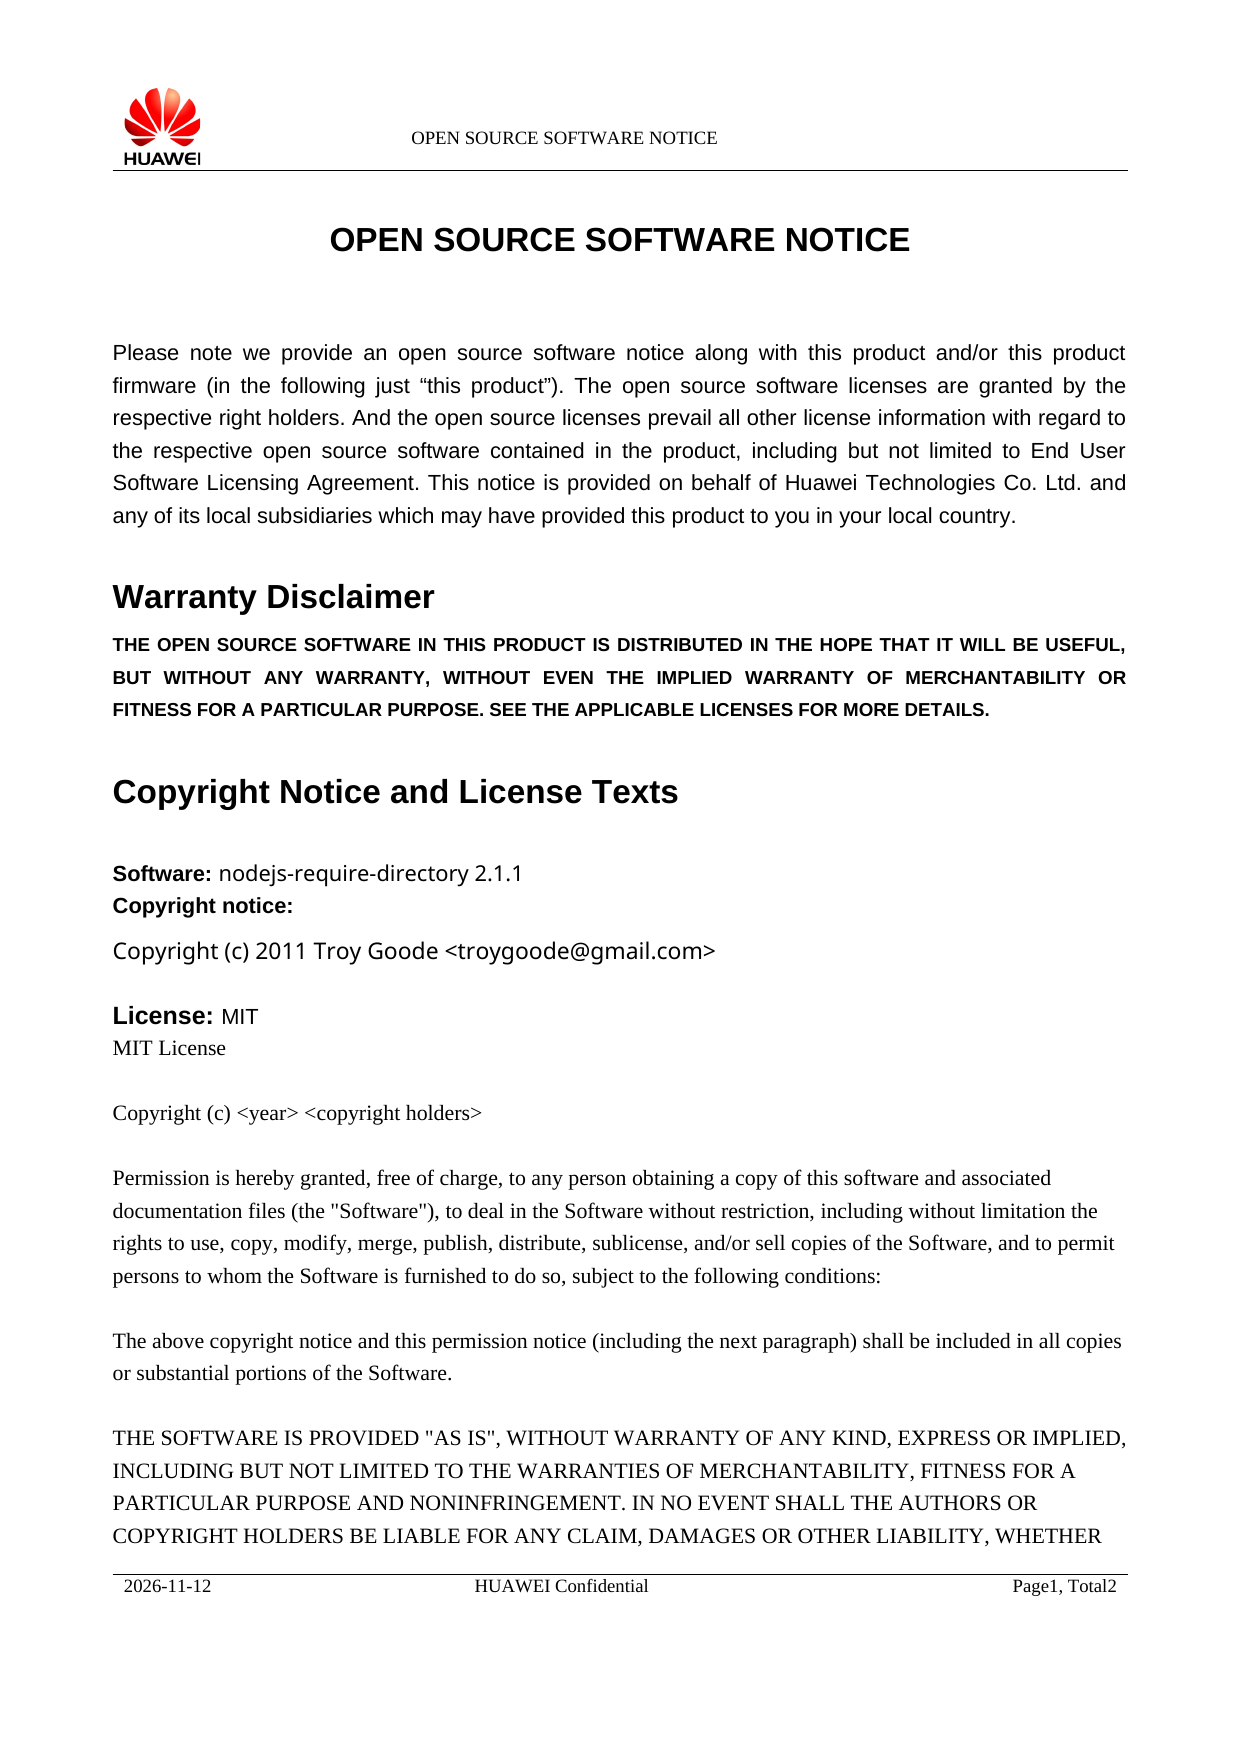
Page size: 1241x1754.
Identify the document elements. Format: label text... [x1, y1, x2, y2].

text License: MIT [112, 999, 1128, 1031]
title Software: nodejs-require-directory 2.1.1 [112, 856, 1128, 889]
picture [124, 88, 201, 165]
text The open source software in this product is distributed in the hope that it will be useful, but WITHOUT ANY WARRANTY, without even the implied warranty of MERCHANTABILITY or FITNESS FOR A PARTICULAR PURPOSE. See the applicable licenses for more details. [112, 629, 1128, 726]
text Copyright Notice and License Texts [112, 759, 1128, 824]
text OPEN SOURCE SOFTWARE NOTICE [112, 206, 1128, 271]
text Warranty Disclaimer [112, 564, 1128, 629]
text Copyright (c) 2011 Troy Goode <troygoode@gmail.com> [112, 934, 1128, 999]
text Copyright notice: [112, 889, 1128, 921]
text Please note we provide an open source software notice along with this product and/or this product firmware (in the following just “this product”). The open source software licenses are granted by the respective right holders. And the open source licenses prevail all other license information with regard to the respective open source software contained in the product, including but not limited to End User Software Licensing Agreement. This notice is provided on behalf of Huawei Technologies Co. Ltd. and any of its local subsidiaries which may have provided this product to you in your local country. [112, 336, 1128, 531]
